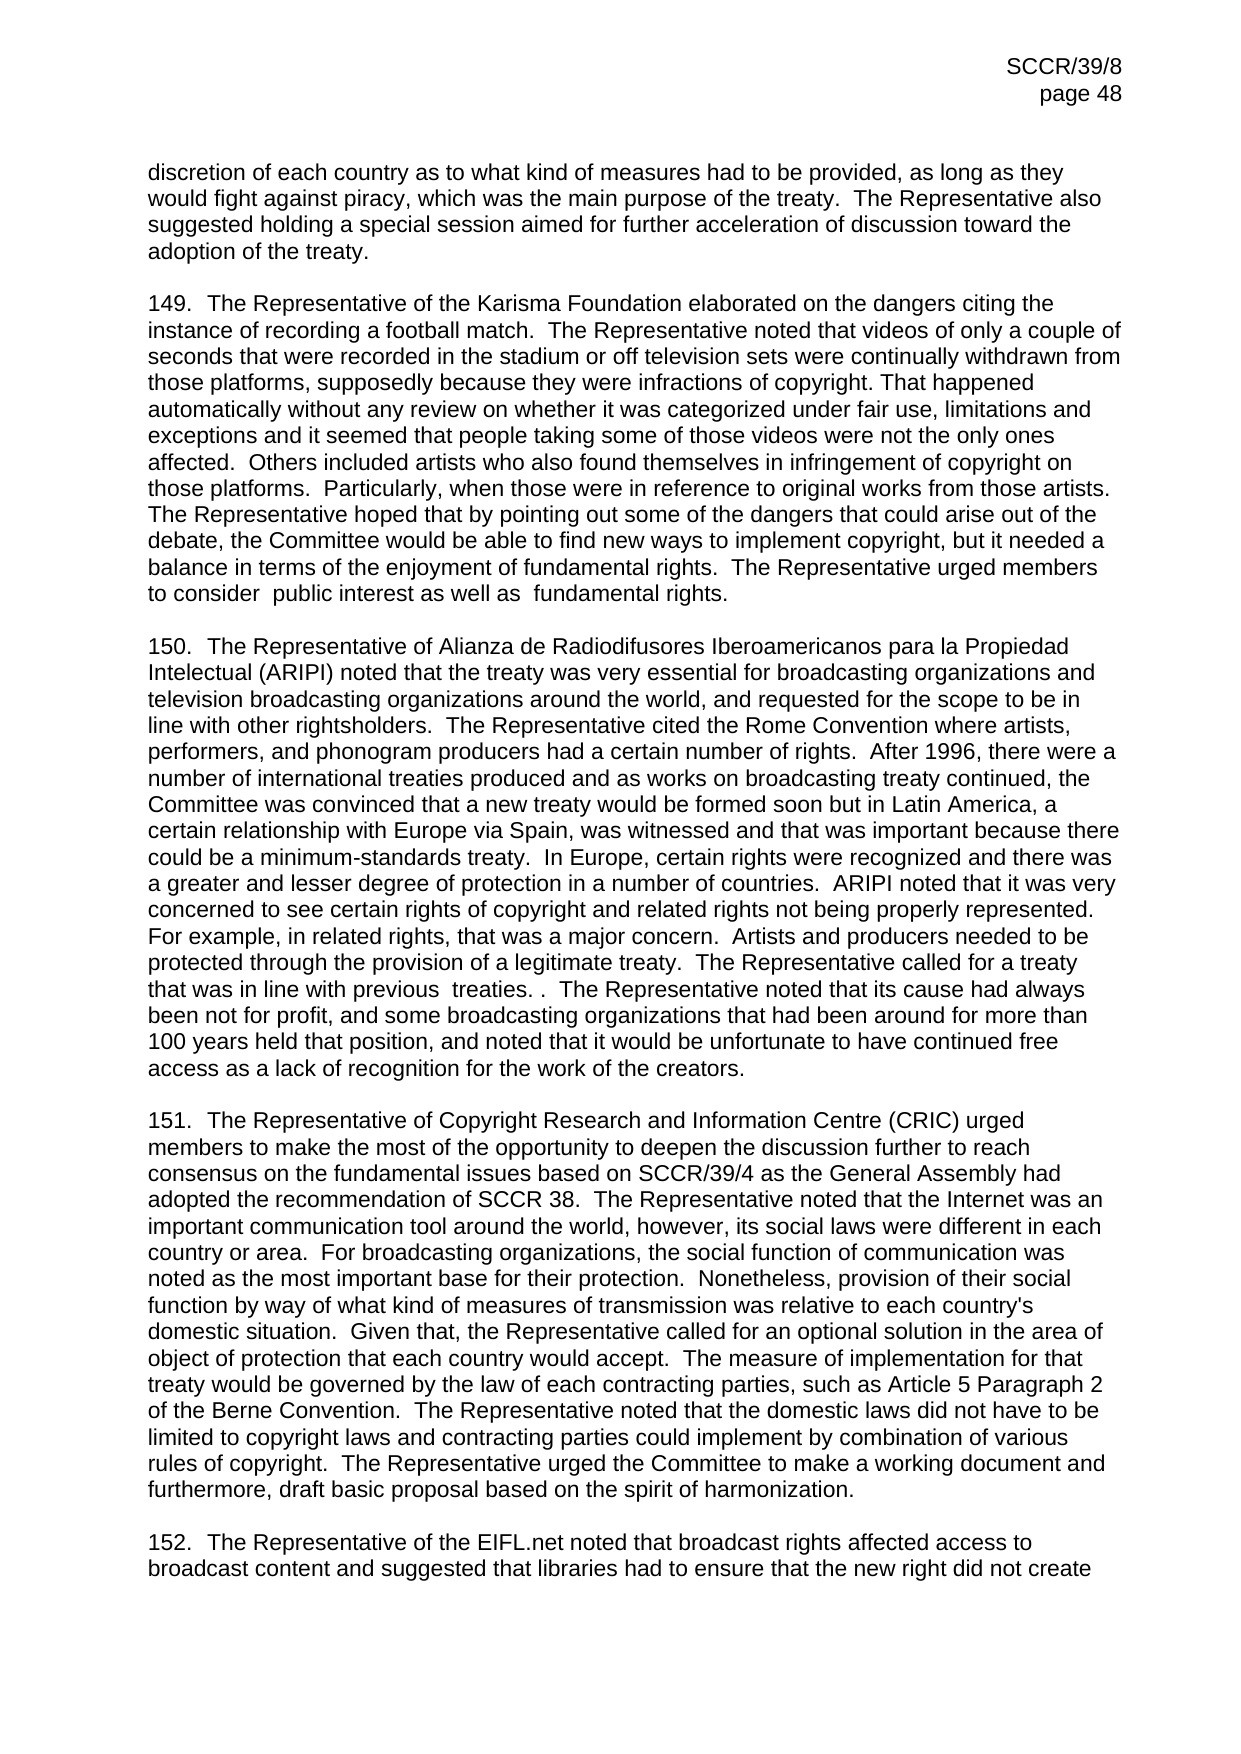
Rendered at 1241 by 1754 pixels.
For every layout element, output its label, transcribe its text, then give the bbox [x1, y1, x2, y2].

list The Representative of the Karisma Foundation elaborated on the dangers citing the instance of recording a football match. The Representative noted that videos of only a couple of seconds that were recorded in the stadium or off television sets were continually withdrawn from those platforms, supposedly because they were infractions of copyright. That happened automatically without any review on whether it was categorized under fair use, limitations and exceptions and it seemed that people taking some of those videos were not the only ones affected. Others included artists who also found themselves in infringement of copyright on those platforms. Particularly, when those were in reference to original works from those artists. The Representative hoped that by pointing out some of the dangers that could arise out of the debate, the Committee would be able to find new ways to implement copyright, but it needed a balance in terms of the enjoyment of fundamental rights. The Representative urged members to consider public interest as well as fundamental rights. [148, 290, 1122, 607]
list The Representative of Alianza de Radiodifusores Iberoamericanos para la Propiedad Intelectual (ARIPI) noted that the treaty was very essential for broadcasting organizations and television broadcasting organizations around the world, and requested for the scope to be in line with other rightsholders. The Representative cited the Rome Convention where artists, performers, and phonogram producers had a certain number of rights. After 1996, there were a number of international treaties produced and as works on broadcasting treaty continued, the Committee was convinced that a new treaty would be formed soon but in Latin America, a certain relationship with Europe via Spain, was witnessed and that was important because there could be a minimum-standards treaty. In Europe, certain rights were recognized and there was a greater and lesser degree of protection in a number of countries. ARIPI noted that it was very concerned to see certain rights of copyright and related rights not being properly represented. For example, in related rights, that was a major concern. Artists and producers needed to be protected through the provision of a legitimate treaty. The Representative called for a treaty that was in line with previous treaties. . The Representative noted that its cause had always been not for profit, and some broadcasting organizations that had been around for more than 100 years held that position, and noted that it would be unfortunate to have continued free access as a lack of recognition for the work of the creators. [148, 633, 1122, 1081]
list The Representative of Copyright Research and Information Centre (CRIC) urged members to make the most of the opportunity to deepen the discussion further to reach consensus on the fundamental issues based on SCCR/39/4 as the General Assembly had adopted the recommendation of SCCR 38. The Representative noted that the Internet was an important communication tool around the world, however, its social laws were different in each country or area. For broadcasting organizations, the social function of communication was noted as the most important base for their protection. Nonetheless, provision of their social function by way of what kind of measures of transmission was relative to each country's domestic situation. Given that, the Representative called for an optional solution in the area of object of protection that each country would accept. The measure of implementation for that treaty would be governed by the law of each contracting parties, such as Article 5 Paragraph 2 of the Berne Convention. The Representative noted that the domestic laws did not have to be limited to copyright laws and contracting parties could implement by combination of various rules of copyright. The Representative urged the Committee to make a working document and furthermore, draft basic proposal based on the spirit of harmonization. [148, 1107, 1122, 1503]
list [148, 1529, 1122, 1582]
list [148, 158, 1122, 264]
